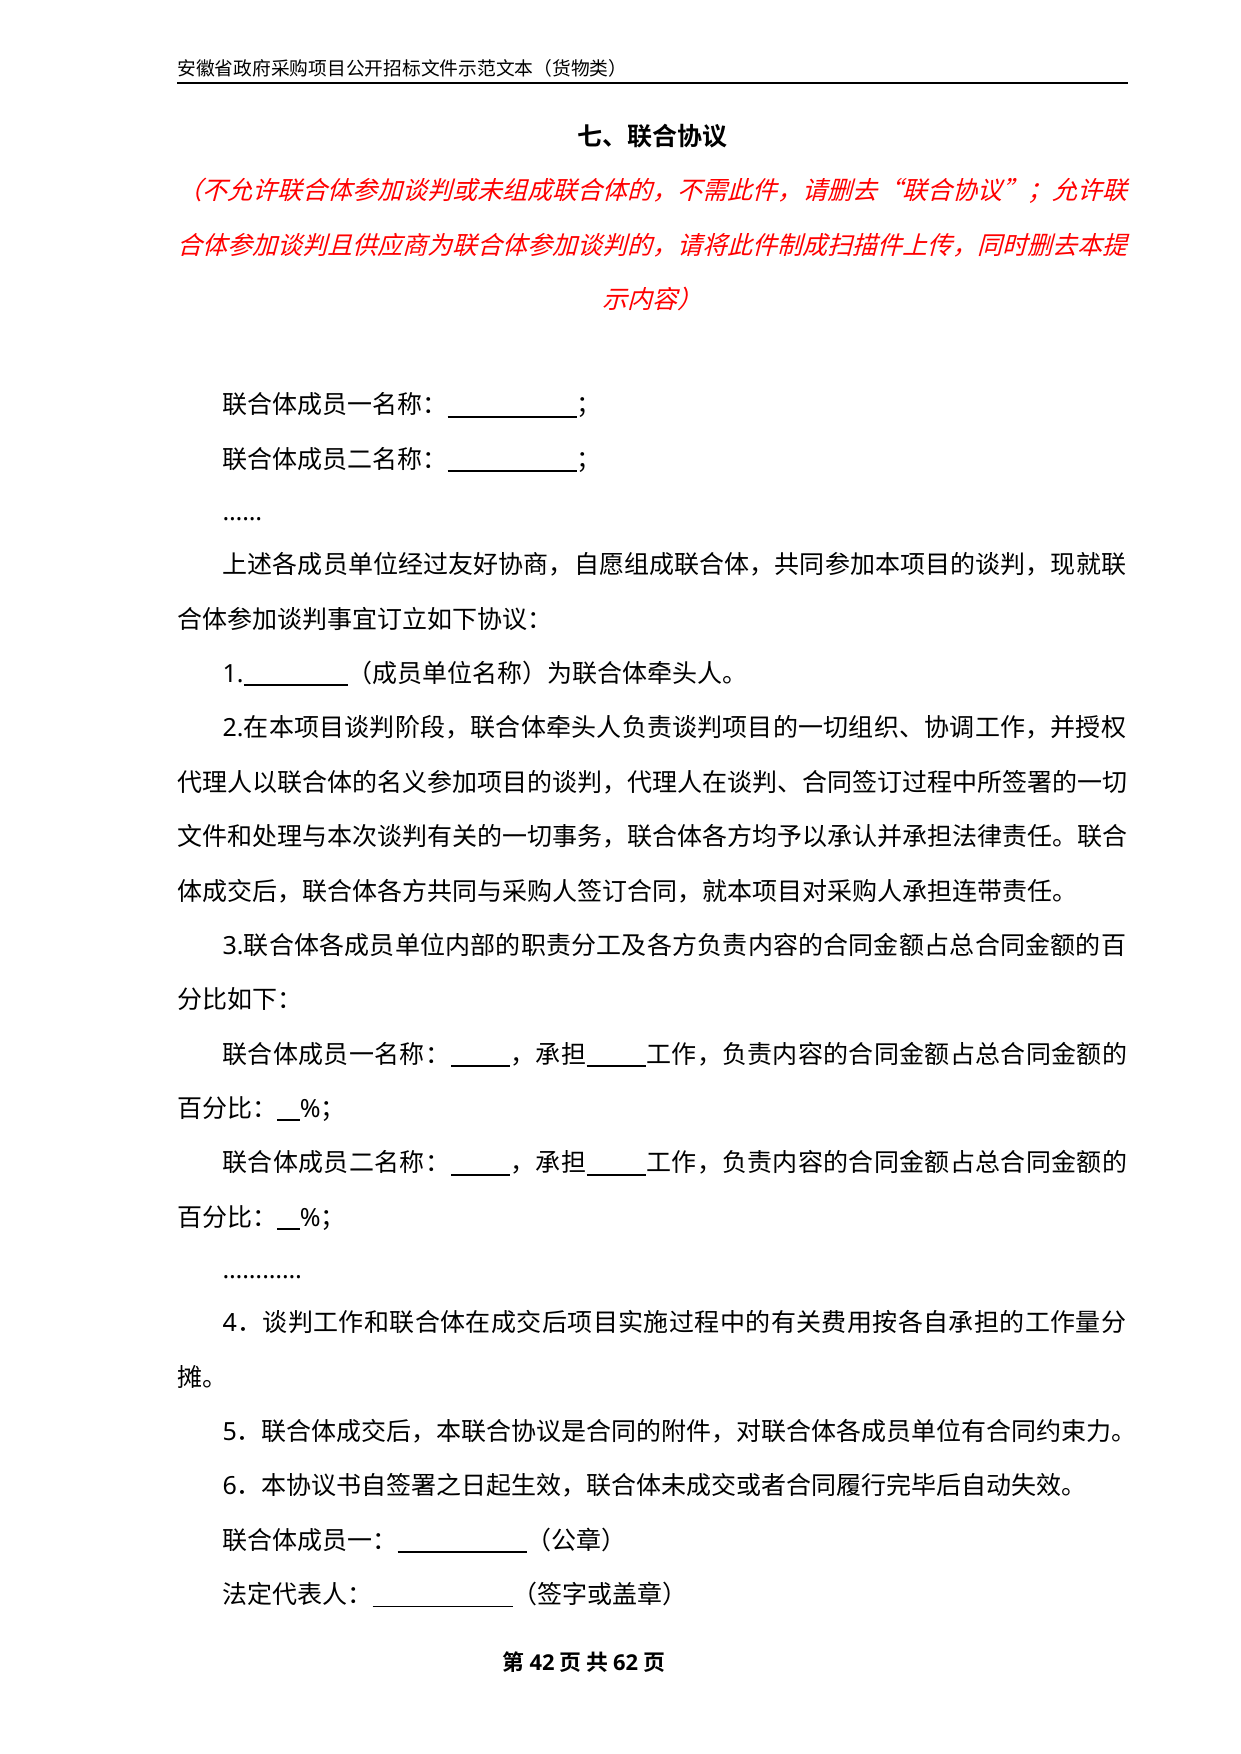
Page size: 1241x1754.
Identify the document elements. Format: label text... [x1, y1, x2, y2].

text ………… [177, 1252, 1128, 1286]
text 七、联合协议 [177, 116, 1128, 153]
text 5．联合体成交后，本联合协议是合同的附件，对联合体各成员单位有合同约束力。 [177, 1411, 1128, 1448]
text 4．谈判工作和联合体在成交后项目实施过程中的有关费用按各自承担的工作量分摊。 [177, 1303, 1128, 1393]
text 2.在本项目谈判阶段，联合体牵头人负责谈判项目的一切组织、协调工作，并授权代理人以联合体的名义参加项目的谈判，代理人在谈判、合同签订过程中所签署的一切文件和处理与本次谈判有关的一切事务，联合体各方均予以承认并承担法律责任。联合体成交后，联合体各方共同与采购人签订合同，就本项目对采购人承担连带责任。 [177, 708, 1128, 907]
text 上述各成员单位经过友好协商，自愿组成联合体，共同参加本项目的谈判，现就联合体参加谈判事宜订立如下协议： [177, 545, 1128, 635]
text 6．本协议书自签署之日起生效，联合体未成交或者合同履行完毕后自动失效。 [177, 1466, 1128, 1502]
text 法定代表人： （签字或盖章） [177, 1574, 1128, 1611]
text 联合体成员二名称： ； [177, 439, 1128, 476]
text 联合体成员一名称： ； [177, 385, 1128, 421]
text 1. （成员单位名称）为联合体牵头人。 [177, 653, 1128, 690]
text 3.联合体各成员单位内部的职责分工及各方负责内容的合同金额占总合同金额的百分比如下： [177, 925, 1128, 1016]
text 联合体成员一名称： ，承担 工作，负责内容的合同金额占总合同金额的百分比： %； [177, 1034, 1128, 1125]
text …… [177, 494, 1128, 528]
text 联合体成员二名称： ，承担 工作，负责内容的合同金额占总合同金额的百分比： %； [177, 1143, 1128, 1233]
text （不允许联合体参加谈判或未组成联合体的，不需此件，请删去“联合协议”；允许联合体参加谈判且供应商为联合体参加谈判的，请将此件制成扫描件上传，同时删去本提示内容） [177, 171, 1128, 316]
text 联合体成员一： （公章） [177, 1520, 1128, 1556]
